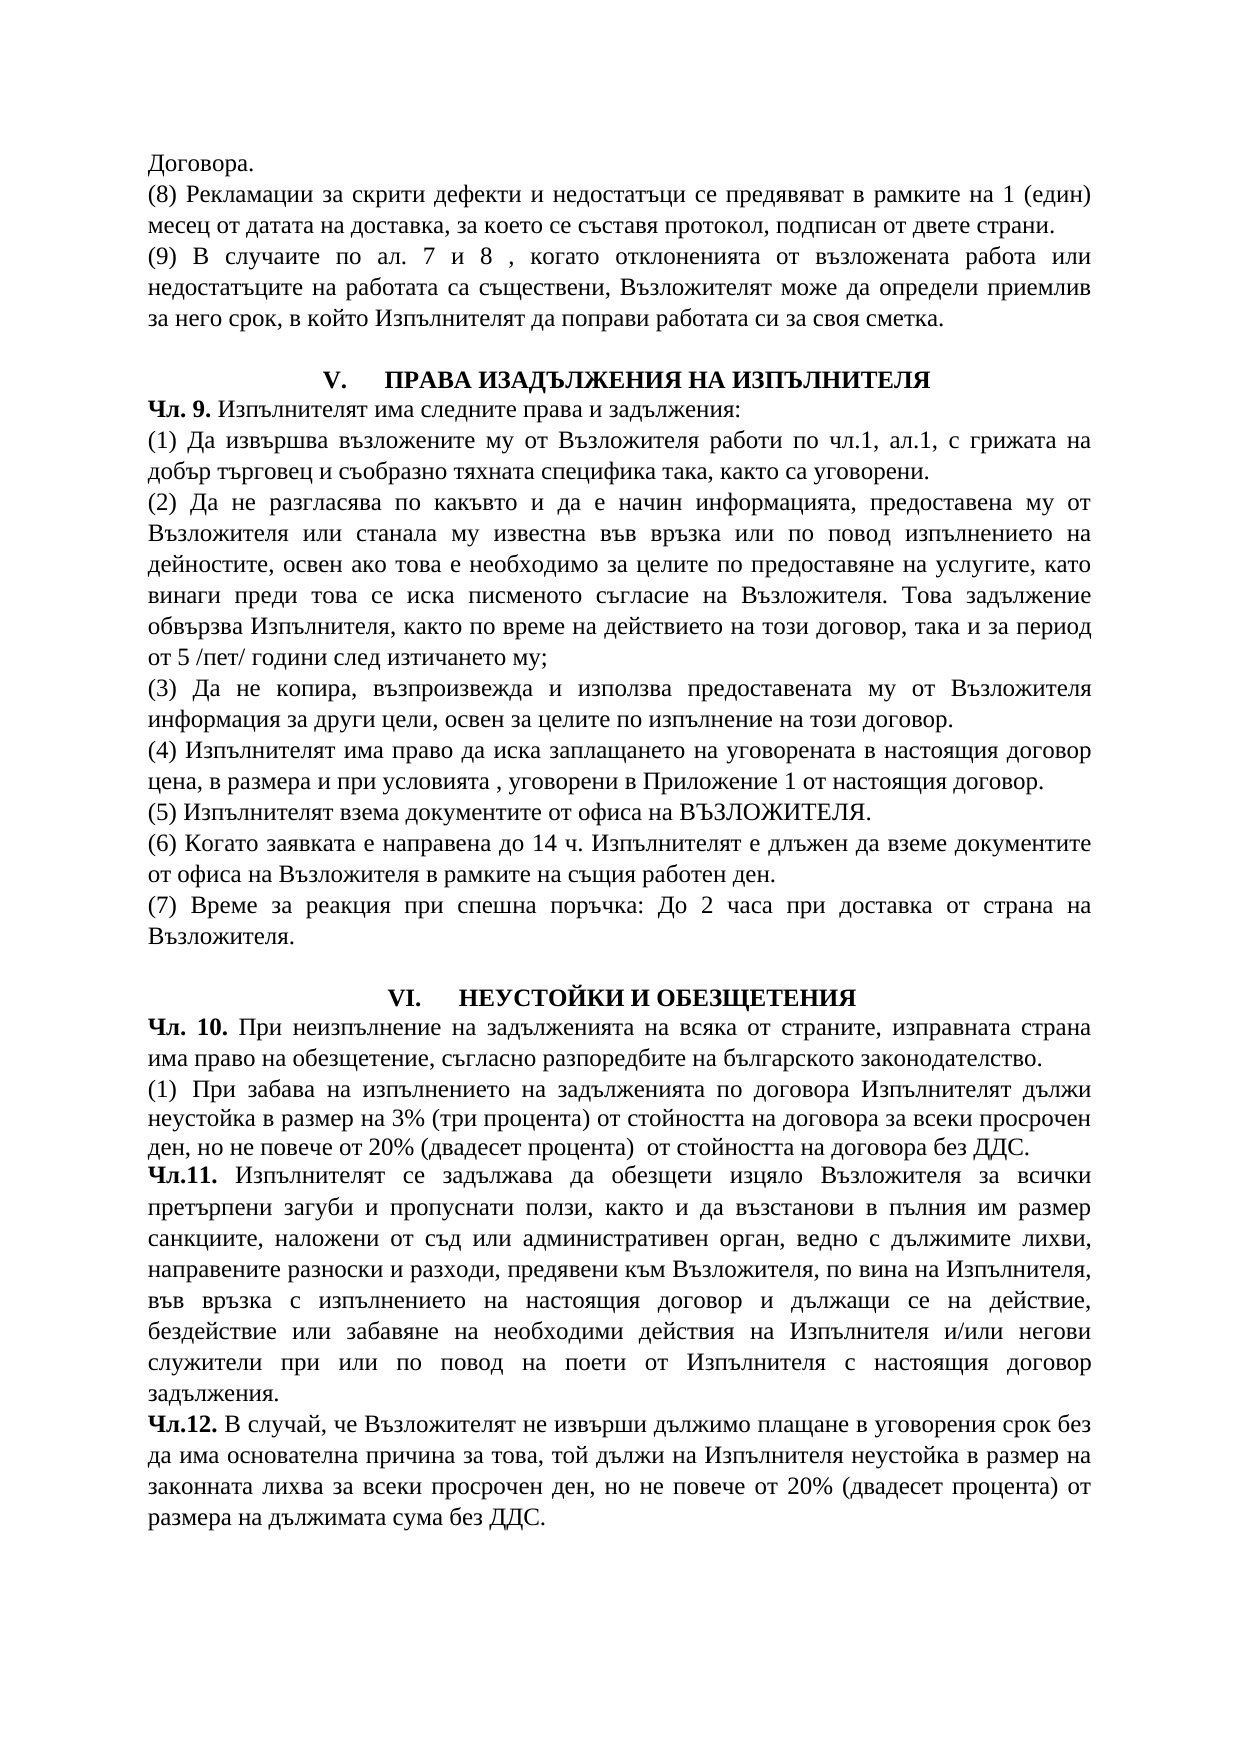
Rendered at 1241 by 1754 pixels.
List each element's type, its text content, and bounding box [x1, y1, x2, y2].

text Чл. 9. Изпълнителят има следните права и задължения: [148, 394, 1093, 422]
list ПРАВА ИЗАДЪЛЖЕНИЯ НА ИЗПЪЛНИТЕЛЯ [185, 365, 1093, 394]
text (9) В случаите по ал. 7 и 8 , когато отклоненията от възложената работа или недостатъците на работата са съществени, Възложителят може да определи приемлив за него срок, в който Изпълнителят да поправи работата си за своя сметка. [148, 241, 1093, 332]
list НЕУСТОЙКИ И ОБЕЗЩЕТЕНИЯ [185, 983, 1093, 1012]
text (5) Изпълнителят взема документите от офиса на ВЪЗЛОЖИТЕЛЯ. [148, 797, 1093, 826]
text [148, 148, 1093, 176]
text Чл. 10. При неизпълнение на задълженията на всяка от страните, изправната страна има право на обезщетение, съгласно разпоредбите на българското законодателство. [148, 1012, 1093, 1072]
text Чл.12. В случай, че Възложителят не извърши дължимо плащане в уговорения срок без да има основателна причина за това, той дължи на Изпълнителя неустойка в размер на законната лихва за всеки просрочен ден, но не повече от 20% (двадесет процента) от размера на дължимата сума без ДДС. [148, 1409, 1093, 1531]
text (2) Да не разгласява по какъвто и да е начин информацията, предоставена му от Възложителя или станала му известна във връзка или по повод изпълнението на дейностите, освен ако това е необходимо за целите по предоставяне на услугите, като винаги преди това се иска писменото съгласие на Възложителя. Това задължение обвързва Изпълнителя, както по време на действието на този договор, така и за период от 5 /пет/ години след изтичането му; [148, 487, 1093, 671]
text (1) Да извършва възложените му от Възложителя работи по чл.1, ал.1, с грижата на добър търговец и съобразно тяхната специфика така, както са уговорени. [148, 425, 1093, 484]
text (3) Да не копира, възпроизвежда и използва предоставената му от Възложителя информация за други цели, освен за целите по изпълнение на този договор. [148, 673, 1093, 733]
list При забава на изпълнението на задълженията по договора Изпълнителят дължи неустойка в размер на 3% (три процента) от стойността на договора за всеки просрочен ден, но не повече от 20% (двадесет процента) от стойността на договора без ДДС. [148, 1074, 1093, 1161]
text (7) Време за реакция при спешна поръчка: До 2 часа при доставка от страна на Възложителя. [148, 890, 1093, 950]
text (8) Рекламации за скрити дефекти и недостатъци се предявяват в рамките на 1 (един) месец от датата на доставка, за което се съставя протокол, подписан от двете страни. [148, 179, 1093, 238]
text (6) Когато заявката е направена до 14 ч. Изпълнителят е длъжен да вземе документите от офиса на Възложителя в рамките на същия работен ден. [148, 828, 1093, 888]
text (4) Изпълнителят има право да иска заплащането на уговорената в настоящия договор цена, в размера и при условията , уговорени в Приложение 1 от настоящия договор. [148, 735, 1093, 795]
text Чл.11. Изпълнителят се задължава да обезщети изцяло Възложителя за всички претърпени загуби и пропуснати ползи, както и да възстанови в пълния им размер санкциите, наложени от съд или административен орган, ведно с дължимите лихви, направените разноски и разходи, предявени към Възложителя, по вина на Изпълнителя, във връзка с изпълнението на настоящия договор и дължащи се на действие, бездействие или забавяне на необходими действия на Изпълнителя и/или негови служители при или по повод на поети от Изпълнителя с настоящия договор задължения. [148, 1161, 1093, 1407]
